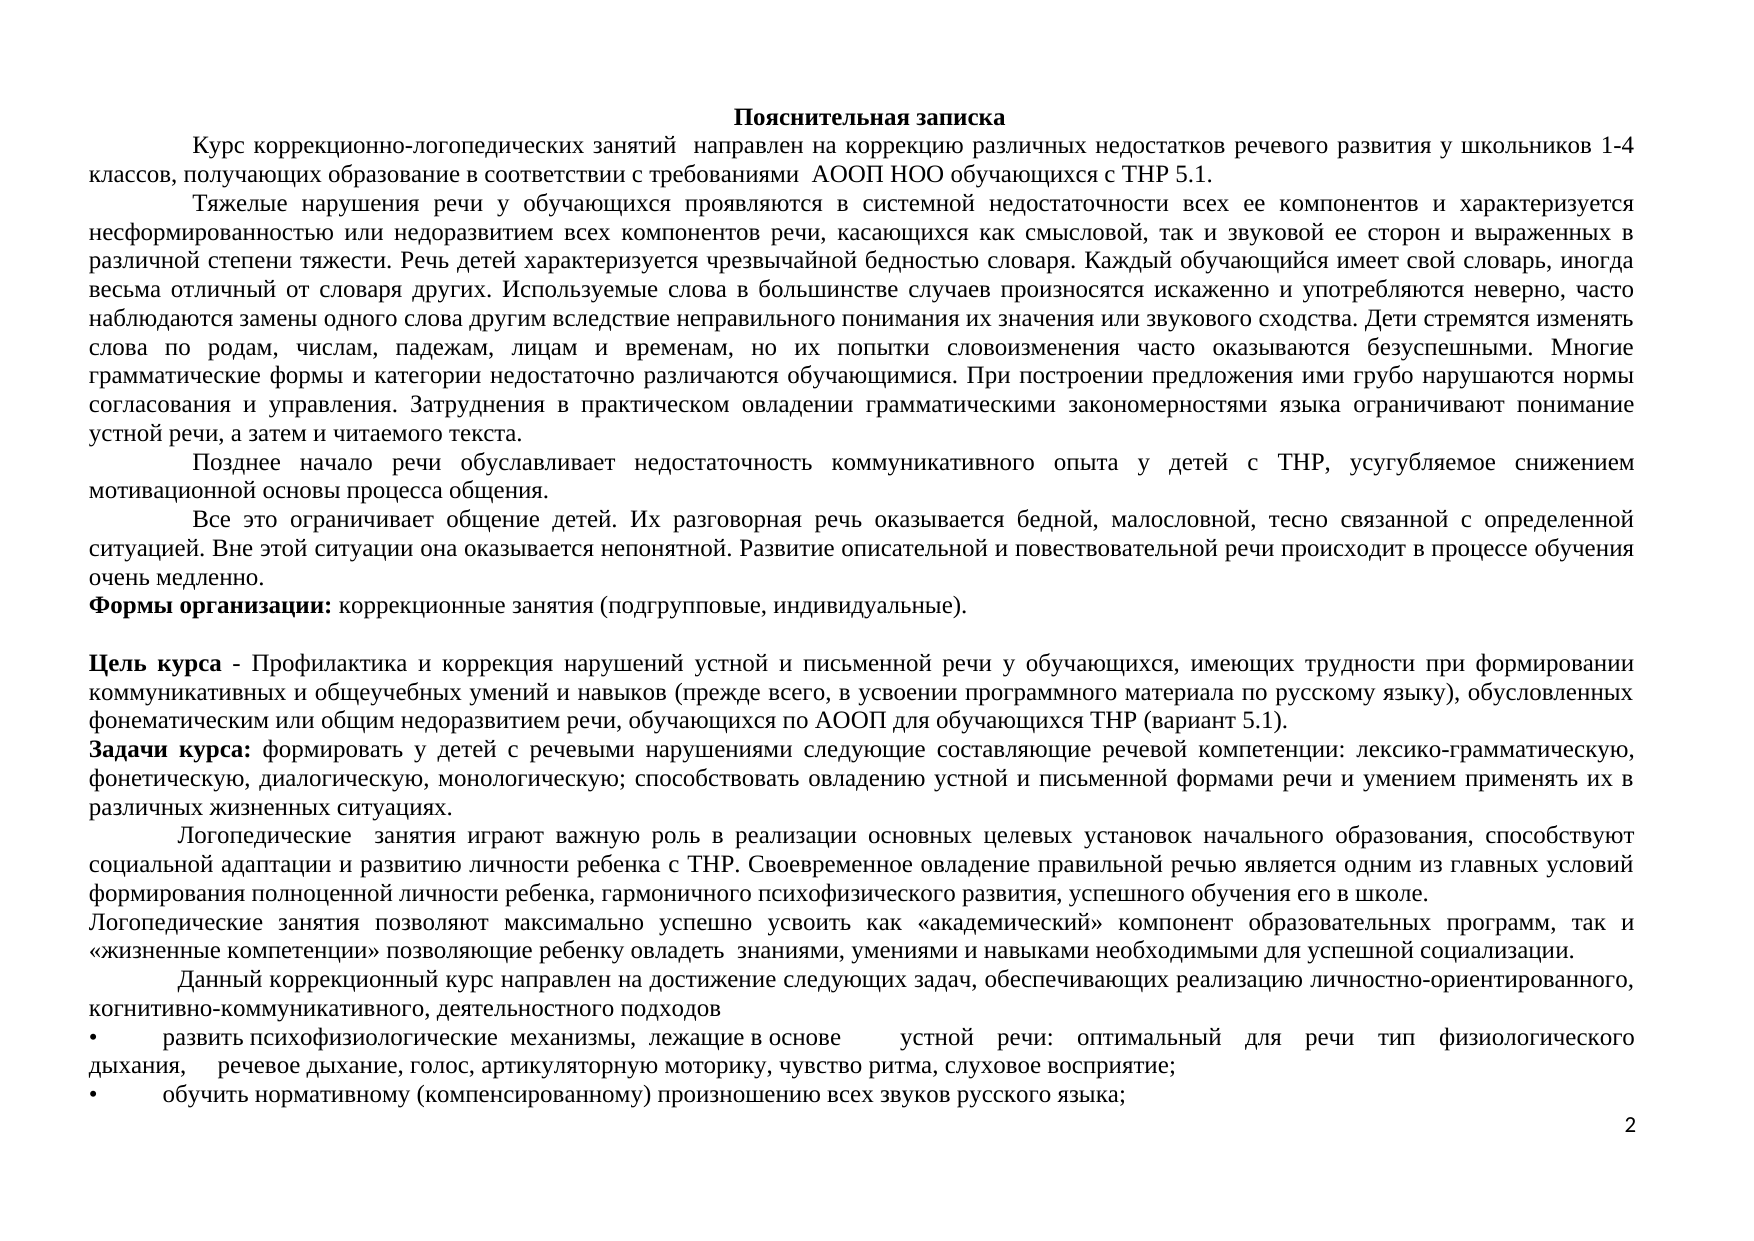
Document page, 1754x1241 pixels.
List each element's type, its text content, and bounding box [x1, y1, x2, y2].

text • развить психофизиологические механизмы, лежащие в основе устной речи: оптимальный для речи тип физиологического дыхания, речевое дыхание, голос, артикуляторную моторику, чувство ритма, слуховое восприятие; [89, 1022, 1636, 1079]
text Формы организации: коррекционные занятия (подгрупповые, индивидуальные). [89, 591, 1636, 619]
text Все это ограничивает общение детей. Их разговорная речь оказывается бедной, малословной, тесно связанной с определенной ситуацией. Вне этой ситуации она оказывается непонятной. Развитие описательной и повествовательной речи происходит в процессе обучения очень медленно. [89, 504, 1636, 591]
text Курс коррекционно-логопедических занятий направлен на коррекцию различных недостатков речевого развития у школьников 1-4 классов, получающих образование в соответствии с требованиями АООП НОО обучающихся с ТНР 5.1. [89, 131, 1636, 188]
text • обучить нормативному (компенсированному) произношению всех звуков русского языка; [89, 1079, 1636, 1108]
text Позднее начало речи обуславливает недостаточность коммуникативного опыта у детей с ТНР, усугубляемое снижением мотивационной основы процесса общения. [89, 447, 1636, 504]
text Логопедические занятия позволяют максимально успешно усвоить как «академический» компонент образовательных программ, так и «жизненные компетенции» позволяющие ребенку овладеть знаниями, умениями и навыками необходимыми для успешной социализации. [89, 907, 1636, 964]
text Цель курса - Профилактика и коррекция нарушений устной и письменной речи у обучающихся, имеющих трудности при формировании коммуникативных и общеучебных умений и навыков (прежде всего, в усвоении программного материала по русскому языку), обусловленных фонематическим или общим недоразвитием речи, обучающихся по АООП для обучающихся ТНР (вариант 5.1). [89, 648, 1636, 734]
text Задачи курса: формировать у детей с речевыми нарушениями следующие составляющие речевой компетенции: лексико-грамматическую, фонетическую, диалогическую, монологическую; способствовать овладению устной и письменной формами речи и умением применять их в различных жизненных ситуациях. [89, 734, 1636, 821]
text Данный коррекционный курс направлен на достижение следующих задач, обеспечивающих реализацию личностно-ориентированного, когнитивно-коммуникативного, деятельностного подходов [89, 964, 1636, 1022]
text Пояснительная записка [89, 102, 1636, 131]
text Тяжелые нарушения речи у обучающихся проявляются в системной недостаточности всех ее компонентов и характеризуется несформированностью или недоразвитием всех компонентов речи, касающихся как смысловой, так и звуковой ее сторон и выраженных в различной степени тяжести. Речь детей характеризуется чрезвычайной бедностью словаря. Каждый обучающийся имеет свой словарь, иногда весьма отличный от словаря других. Используемые слова в большинстве случаев произносятся искаженно и употребляются неверно, часто наблюдаются замены одного слова другим вследствие неправильного понимания их значения или звукового сходства. Дети стремятся изменять слова по родам, числам, падежам, лицам и временам, но их попытки словоизменения часто оказываются безуспешными. Многие грамматические формы и категории недостаточно различаются обучающимися. При построении предложения ими грубо нарушаются нормы согласования и управления. Затруднения в практическом овладении грамматическими закономерностями языка ограничивают понимание устной речи, а затем и читаемого текста. [89, 188, 1636, 447]
text Логопедические занятия играют важную роль в реализации основных целевых установок начального образования, способствуют социальной адаптации и развитию личности ребенка с ТНР. Своевременное овладение правильной речью является одним из главных условий формирования полноценной личности ребенка, гармоничного психофизического развития, успешного обучения его в школе. [89, 821, 1636, 907]
